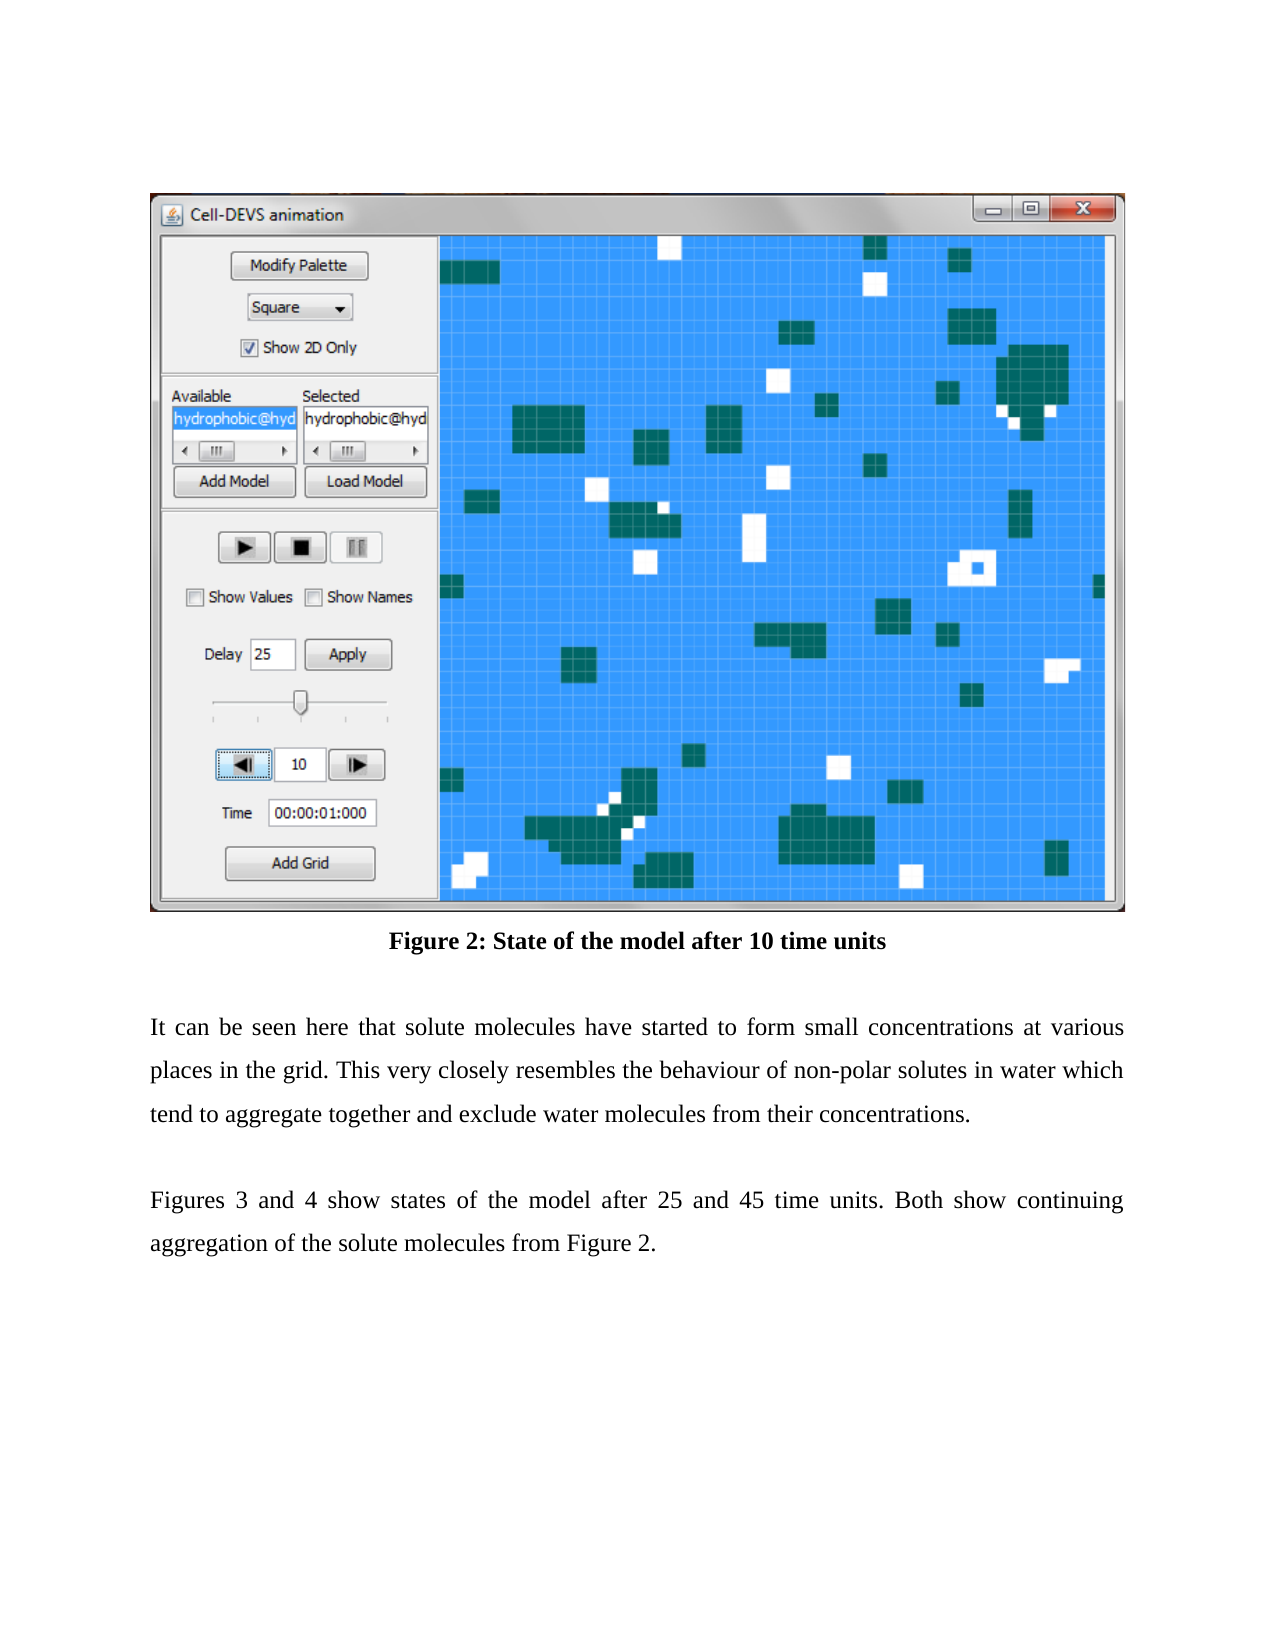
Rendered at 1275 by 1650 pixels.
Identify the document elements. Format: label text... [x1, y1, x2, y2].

text Figures 3 and 4 show states of the model after 25 and 45 time units. Both show continuing aggregation of the solute molecules from Figure 2. [150, 1185, 1125, 1257]
text It can be seen here that solute molecules have started to form small concentrations at various places in the grid. This very closely resembles the behaviour of non-polar solutes in water which tend to aggregate together and exclude water molecules from their concentrations. [150, 1012, 1125, 1127]
text Figure 2: State of the model after 10 time units [150, 926, 1125, 955]
picture [150, 193, 1125, 912]
